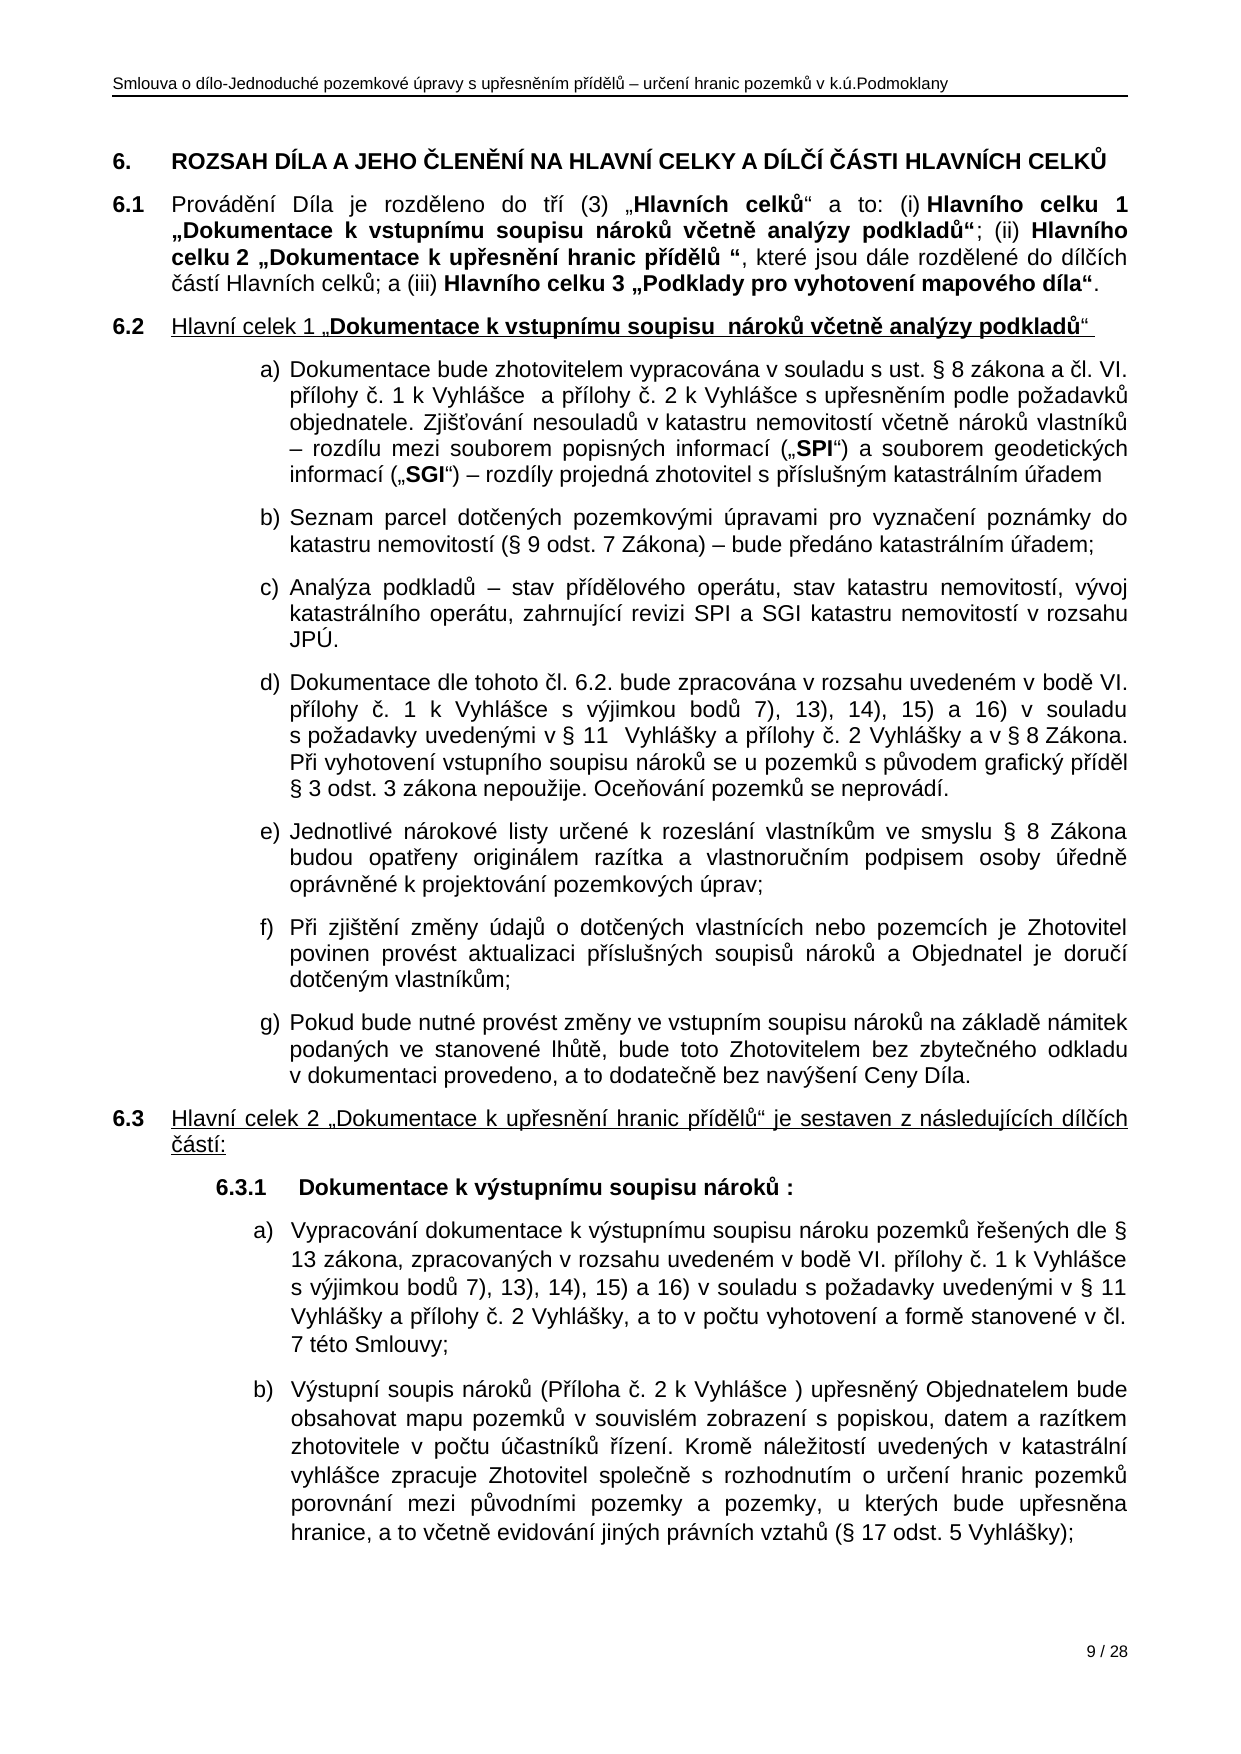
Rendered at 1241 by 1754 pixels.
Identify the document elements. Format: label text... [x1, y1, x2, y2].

text Hlavní celek 1 „Dokumentace k vstupnímu soupisu nároků včetně analýzy podkladů“ [112, 313, 1128, 339]
list Analýza podkladů – stav přídělového operátu, stav katastru nemovitostí, vývoj katastrálního operátu, zahrnující revizi SPI a SGI katastru nemovitostí v rozsahu JPÚ. [260, 574, 1128, 653]
list Pokud bude nutné provést změny ve vstupním soupisu nároků na základě námitek podaných ve stanovené lhůtě, bude toto Zhotovitelem bez zbytečného odkladu v dokumentaci provedeno, a to dodatečně bez navýšení Ceny Díla. [260, 1009, 1128, 1088]
text Provádění Díla je rozděleno do tří (3) „Hlavních celků“ a to: (i) Hlavního celku 1 „Dokumentace k vstupnímu soupisu nároků včetně analýzy podkladů“; (ii) Hlavního celku 2 „Dokumentace k upřesnění hranic přídělů “, které jsou dále rozdělené do dílčích částí Hlavních celků; a (iii) Hlavního celku 3 „Podklady pro vyhotovení mapového díla“. [112, 191, 1128, 296]
list Dokumentace dle tohoto čl. 6.2. bude zpracována v rozsahu uvedeném v bodě VI. přílohy č. 1 k Vyhlášce s výjimkou bodů 7), 13), 14), 15) a 16) v souladu s požadavky uvedenými v § 11 Vyhlášky a přílohy č. 2 Vyhlášky a v § 8 Zákona. Při vyhotovení vstupního soupisu nároků se u pozemků s původem grafický příděl § 3 odst. 3 zákona nepoužije. Oceňování pozemků se neprovádí. [260, 669, 1128, 801]
list Vypracování dokumentace k výstupnímu soupisu nároku pozemků řešených dle § 13 zákona, zpracovaných v rozsahu uvedeném v bodě VI. přílohy č. 1 k Vyhlášce s výjimkou bodů 7), 13), 14), 15) a 16) v souladu s požadavky uvedenými v § 11 Vyhlášky a přílohy č. 2 Vyhlášky, a to v počtu vyhotovení a formě stanovené v čl. 7 této Smlouvy; [253, 1217, 1128, 1357]
list Při zjištění změny údajů o dotčených vlastnících nebo pozemcích je Zhotovitel povinen provést aktualizaci příslušných soupisů nároků a Objednatel je doručí dotčeným vlastníkům; [260, 913, 1128, 993]
list Jednotlivé nárokové listy určené k rozeslání vlastníkům ve smyslu § 8 Zákona budou opatřeny originálem razítka a vlastnoručním podpisem osoby úředně oprávněné k projektování pozemkových úprav; [260, 818, 1128, 897]
list Dokumentace bude zhotovitelem vypracována v souladu s ust. § 8 zákona a čl. VI. přílohy č. 1 k Vyhlášce a přílohy č. 2 k Vyhlášce s upřesněním podle požadavků objednatele. Zjišťování nesouladů v katastru nemovitostí včetně nároků vlastníků – rozdílu mezi souborem popisných informací („SPI“) a souborem geodetických informací („SGI“) – rozdíly projedná zhotovitel s příslušným katastrálním úřadem [260, 356, 1128, 488]
list Dokumentace k výstupnímu soupisu nároků : [216, 1174, 1128, 1201]
list Seznam parcel dotčených pozemkovými úpravami pro vyznačení poznámky do katastru nemovitostí (§ 9 odst. 7 Zákona) – bude předáno katastrálním úřadem; [260, 504, 1128, 557]
text Hlavní celek 2 „Dokumentace k upřesnění hranic přídělů“ je sestaven z následujících dílčích částí: [112, 1105, 1128, 1158]
list Výstupní soupis nároků (Příloha č. 2 k Vyhlášce ) upřesněný Objednatelem bude obsahovat mapu pozemků v souvislém zobrazení s popiskou, datem a razítkem zhotovitele v počtu účastníků řízení. Kromě náležitostí uvedených v katastrální vyhlášce zpracuje Zhotovitel společně s rozhodnutím o určení hranic pozemků porovnání mezi původními pozemky a pozemky, u kterých bude upřesněna hranice, a to včetně evidování jiných právních vztahů (§ 17 odst. 5 Vyhlášky); [253, 1376, 1128, 1545]
text Rozsah díla a jeho členění na hlavní celky a dílčí části Hlavních celků [112, 148, 1128, 174]
